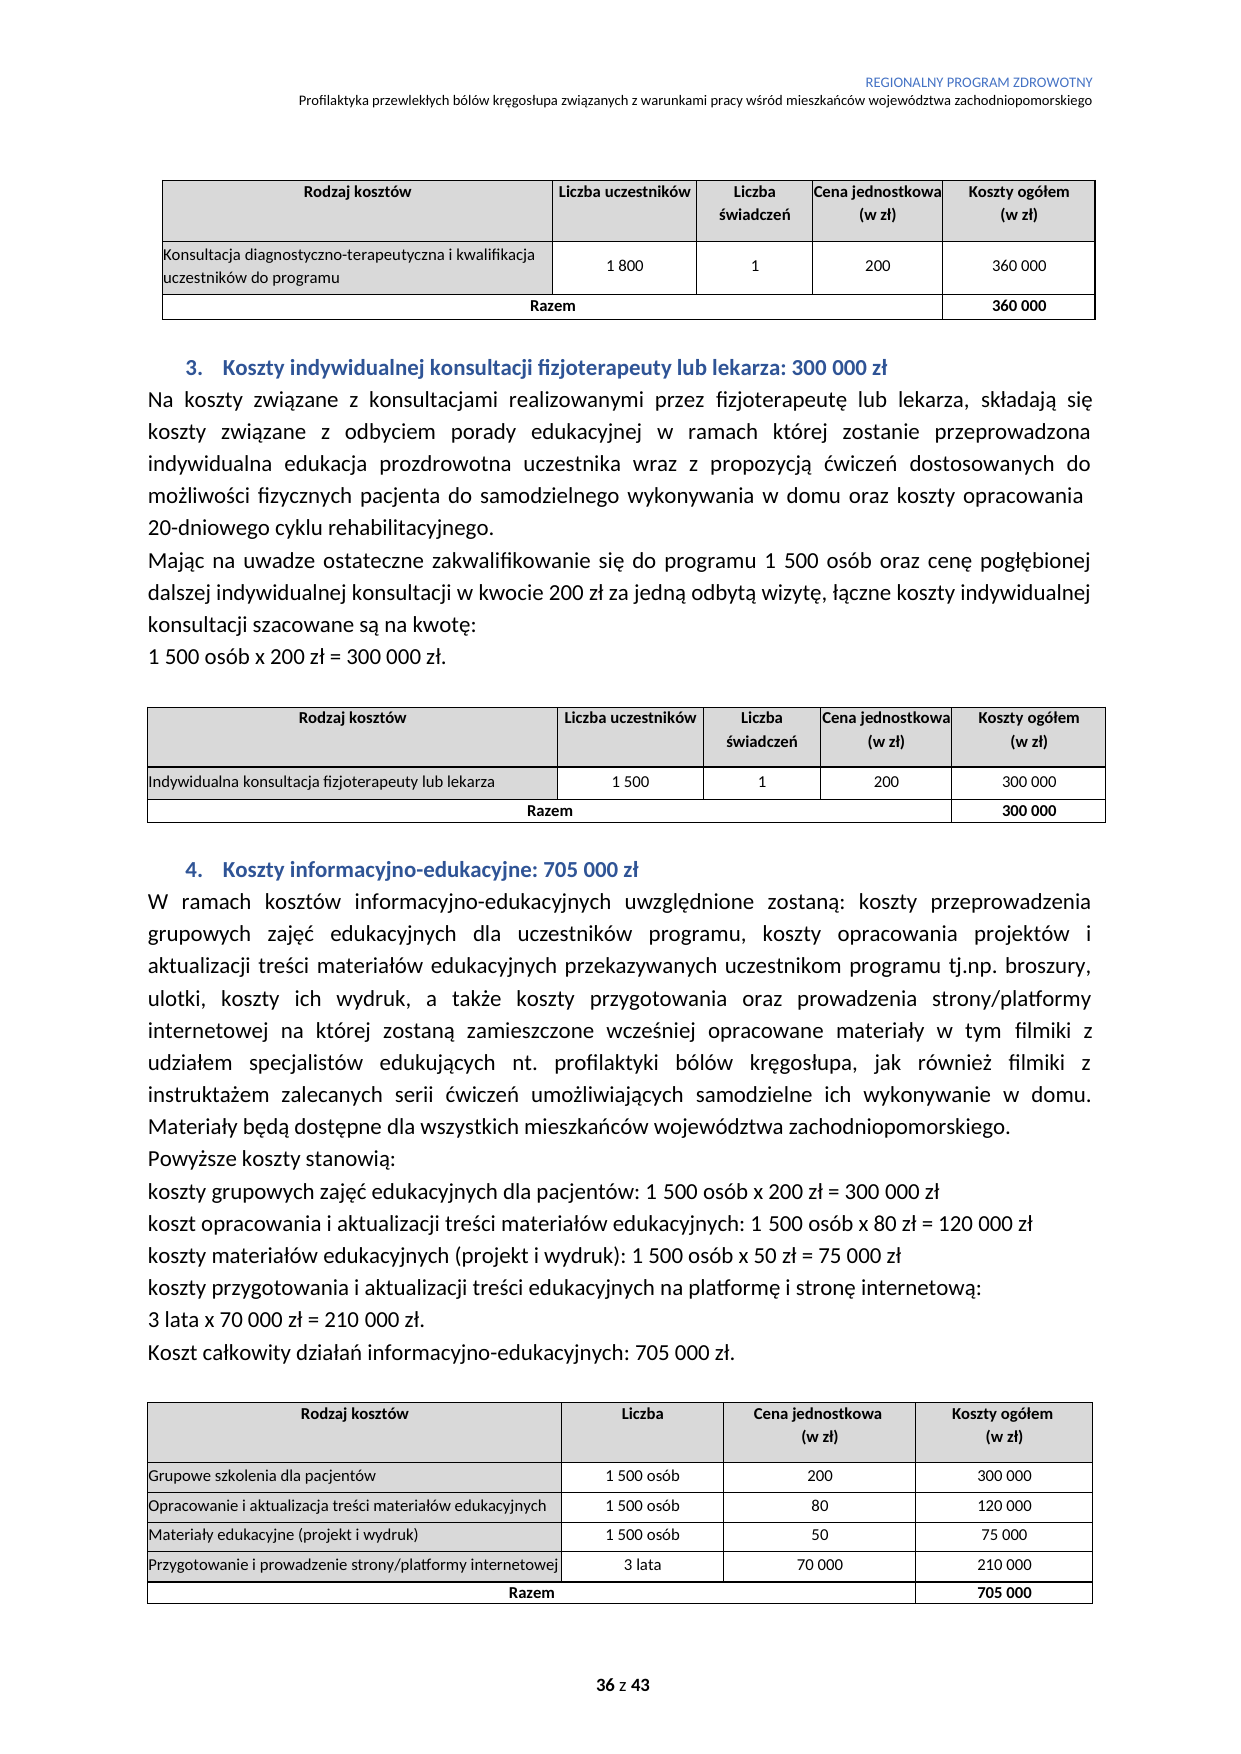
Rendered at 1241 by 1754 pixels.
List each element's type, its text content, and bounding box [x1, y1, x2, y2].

list Koszty informacyjno-edukacyjne: 705 000 zł [185, 855, 1093, 883]
table_cell 1 [704, 768, 820, 799]
table_cell 70 000 [724, 1552, 915, 1581]
table_cell 1 500 osób [562, 1463, 723, 1492]
table_header Liczba uczestników [558, 708, 703, 766]
text koszty grupowych zajęć edukacyjnych dla pacjentów: 1 500 osób x 200 zł = 300 000 zł [148, 1177, 1093, 1205]
table_cell 50 [724, 1523, 915, 1551]
table_cell 1 500 osób [562, 1523, 723, 1551]
table_cell 75 000 [916, 1523, 1092, 1551]
table_header Rodzaj kosztów [148, 1403, 561, 1462]
table_header Cena jednostkowa (w zł) [813, 181, 942, 241]
table_header Liczba świadczeń [704, 708, 820, 766]
table_cell Grupowe szkolenia dla pacjentów [148, 1463, 561, 1492]
table_cell 360 000 [943, 242, 1094, 294]
table_cell Konsultacja diagnostyczno-terapeutyczna i kwalifikacja uczestników do programu [163, 242, 552, 294]
table_header Cena jednostkowa (w zł) [724, 1403, 915, 1462]
table_cell Razem [148, 1583, 915, 1602]
text 3 lata x 70 000 zł = 210 000 zł. [148, 1306, 1093, 1333]
table_header Liczba świadczeń [697, 181, 812, 241]
text Na koszty związane z konsultacjami realizowanymi przez fizjoterapeutę lub lekarza, składają się koszty związane z odbyciem porady edukacyjnej w ramach której zostanie przeprowadzona indywidualna edukacja prozdrowotna uczestnika wraz z propozycją ćwiczeń dostosowanych do możliwości fizycznych pacjenta do samodzielnego wykonywania w domu oraz koszty opracowania 20-dniowego cyklu rehabilitacyjnego. [148, 385, 1093, 542]
table_cell Razem [163, 295, 942, 319]
table_cell Indywidualna konsultacja fizjoterapeuty lub lekarza [148, 768, 557, 799]
text koszty materiałów edukacyjnych (projekt i wydruk): 1 500 osób x 50 zł = 75 000 zł [148, 1241, 1093, 1269]
table_header Liczba [562, 1403, 723, 1462]
table_cell 120 000 [916, 1493, 1092, 1522]
table_cell Przygotowanie i prowadzenie strony/platformy internetowej [148, 1552, 561, 1581]
table_cell 3 lata [562, 1552, 723, 1581]
table_header Liczba uczestników [553, 181, 696, 241]
text 1 500 osób x 200 zł = 300 000 zł. [148, 642, 1093, 670]
text Koszt całkowity działań informacyjno-edukacyjnych: 705 000 zł. [148, 1338, 1093, 1366]
table_cell 705 000 [916, 1583, 1092, 1602]
text koszty przygotowania i aktualizacji treści edukacyjnych na platformę i stronę internetową: [148, 1273, 1093, 1301]
table_header Cena jednostkowa (w zł) [821, 708, 951, 766]
table_cell 1 [697, 242, 812, 294]
text koszt opracowania i aktualizacji treści materiałów edukacyjnych: 1 500 osób x 80 zł = 120 000 zł [148, 1209, 1093, 1237]
table_header Rodzaj kosztów [163, 181, 552, 241]
table_header Koszty ogółem (w zł) [943, 181, 1094, 241]
table_cell Opracowanie i aktualizacja treści materiałów edukacyjnych [148, 1493, 561, 1522]
table_cell 300 000 [952, 800, 1105, 822]
text Powyższe koszty stanowią: [148, 1144, 1093, 1173]
table_cell 200 [821, 768, 951, 799]
table_cell 360 000 [943, 295, 1094, 319]
table_cell 200 [724, 1463, 915, 1492]
table_cell 200 [813, 242, 942, 294]
text W ramach kosztów informacyjno-edukacyjnych uwzględnione zostaną: koszty przeprowadzenia grupowych zajęć edukacyjnych dla uczestników programu, koszty opracowania projektów i aktualizacji treści materiałów edukacyjnych przekazywanych uczestnikom programu tj.np. broszury, ulotki, koszty ich wydruk, a także koszty przygotowania oraz prowadzenia strony/platformy internetowej na której zostaną zamieszczone wcześniej opracowane materiały w tym filmiki z udziałem specjalistów edukujących nt. profilaktyki bólów kręgosłupa, jak również filmiki z instruktażem zalecanych serii ćwiczeń umożliwiających samodzielne ich wykonywanie w domu. Materiały będą dostępne dla wszystkich mieszkańców województwa zachodniopomorskiego. [148, 887, 1093, 1140]
text Mając na uwadze ostateczne zakwalifikowanie się do programu 1 500 osób oraz cenę pogłębionej dalszej indywidualnej konsultacji w kwocie 200 zł za jedną odbytą wizytę, łączne koszty indywidualnej konsultacji szacowane są na kwotę: [148, 546, 1093, 638]
table_cell 1 800 [553, 242, 696, 294]
table_cell Materiały edukacyjne (projekt i wydruk) [148, 1523, 561, 1551]
table_cell Razem [148, 800, 951, 822]
table_header Koszty ogółem (w zł) [916, 1403, 1092, 1462]
table_cell 300 000 [916, 1463, 1092, 1492]
list Koszty indywidualnej konsultacji fizjoterapeuty lub lekarza: 300 000 zł [185, 353, 1093, 381]
table_header Koszty ogółem (w zł) [952, 708, 1105, 766]
table_cell 1 500 osób [562, 1493, 723, 1522]
table_header Rodzaj kosztów [148, 708, 557, 766]
table_cell 1 500 [558, 768, 703, 799]
table_cell 80 [724, 1493, 915, 1522]
table_cell 210 000 [916, 1552, 1092, 1581]
table_cell 300 000 [952, 768, 1105, 799]
